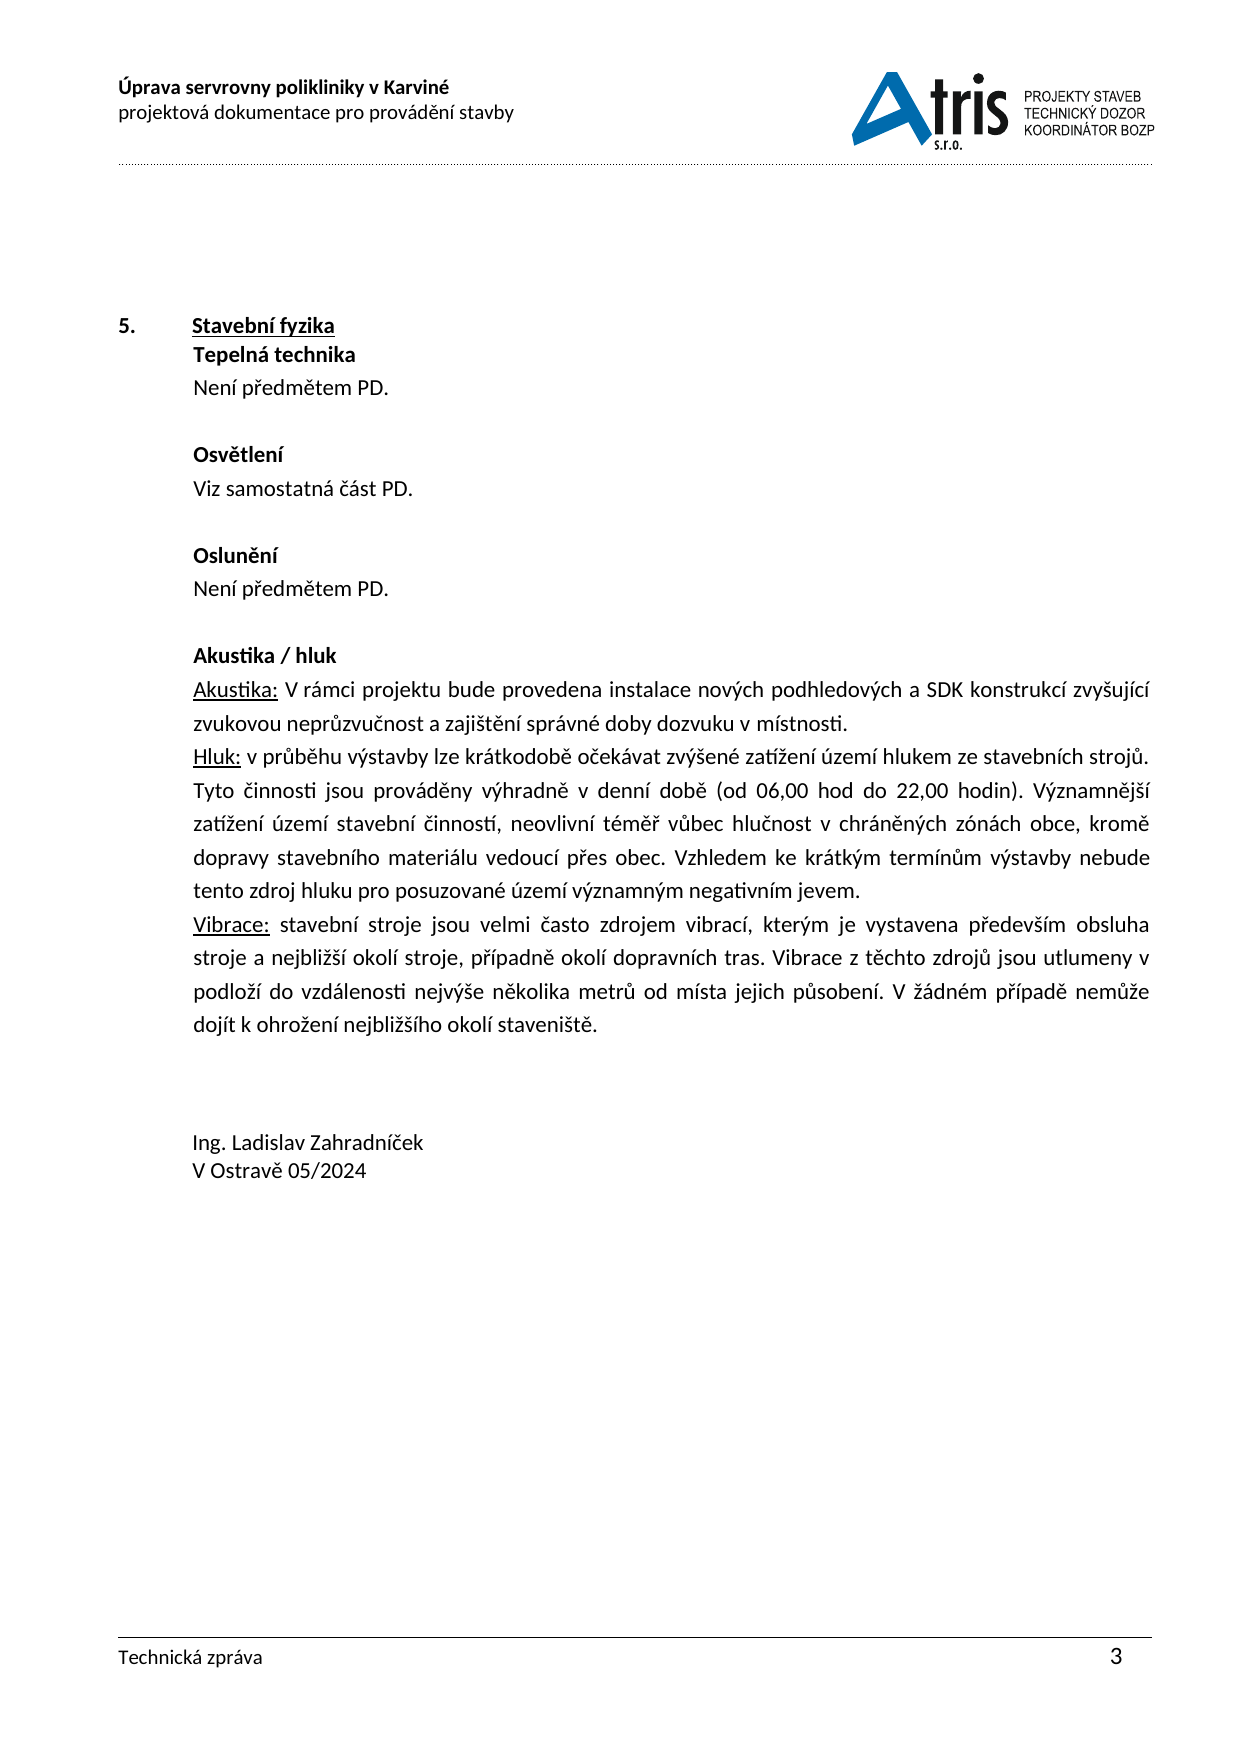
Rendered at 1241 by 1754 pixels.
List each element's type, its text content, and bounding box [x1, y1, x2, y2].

text V Ostravě 05/2024 [118, 1156, 1152, 1184]
text Hluk: v průběhu výstavby lze krátkodobě očekávat zvýšené zatížení území hlukem ze stavebních strojů. Tyto činnosti jsou prováděny výhradně v denní době (od 06,00 hod do 22,00 hodin). Významnější zatížení území stavební činností, neovlivní téměř vůbec hlučnost v chráněných zónách obce, kromě dopravy stavebního materiálu vedoucí přes obec. Vzhledem ke krátkým termínům výstavby nebude tento zdroj hluku pro posuzované území významným negativním jevem. [193, 742, 1152, 904]
text Vibrace: stavební stroje jsou velmi často zdrojem vibrací, kterým je vystavena především obsluha stroje a nejbližší okolí stroje, případně okolí dopravních tras. Vibrace z těchto zdrojů jsou utlumeny v podloží do vzdálenosti nejvýše několika metrů od místa jejich působení. V žádném případě nemůže dojít k ohrožení nejbližšího okolí staveniště. [193, 910, 1152, 1038]
text Ing. Ladislav Zahradníček [118, 1128, 1152, 1156]
text Oslunění [193, 541, 1152, 569]
text Není předmětem PD. [193, 373, 1152, 401]
text Není předmětem PD. [193, 574, 1152, 602]
text Osvětlení [193, 440, 1152, 468]
text Akustika: V rámci projektu bude provedena instalace nových podhledových a SDK konstrukcí zvyšující zvukovou neprůzvučnost a zajištění správné doby dozvuku v místnosti. [193, 675, 1152, 737]
text Tepelná technika [193, 340, 1152, 368]
text Akustika / hluk [193, 642, 1152, 669]
text Viz samostatná část PD. [193, 474, 1152, 502]
list Stavební fyzika [118, 312, 1152, 340]
